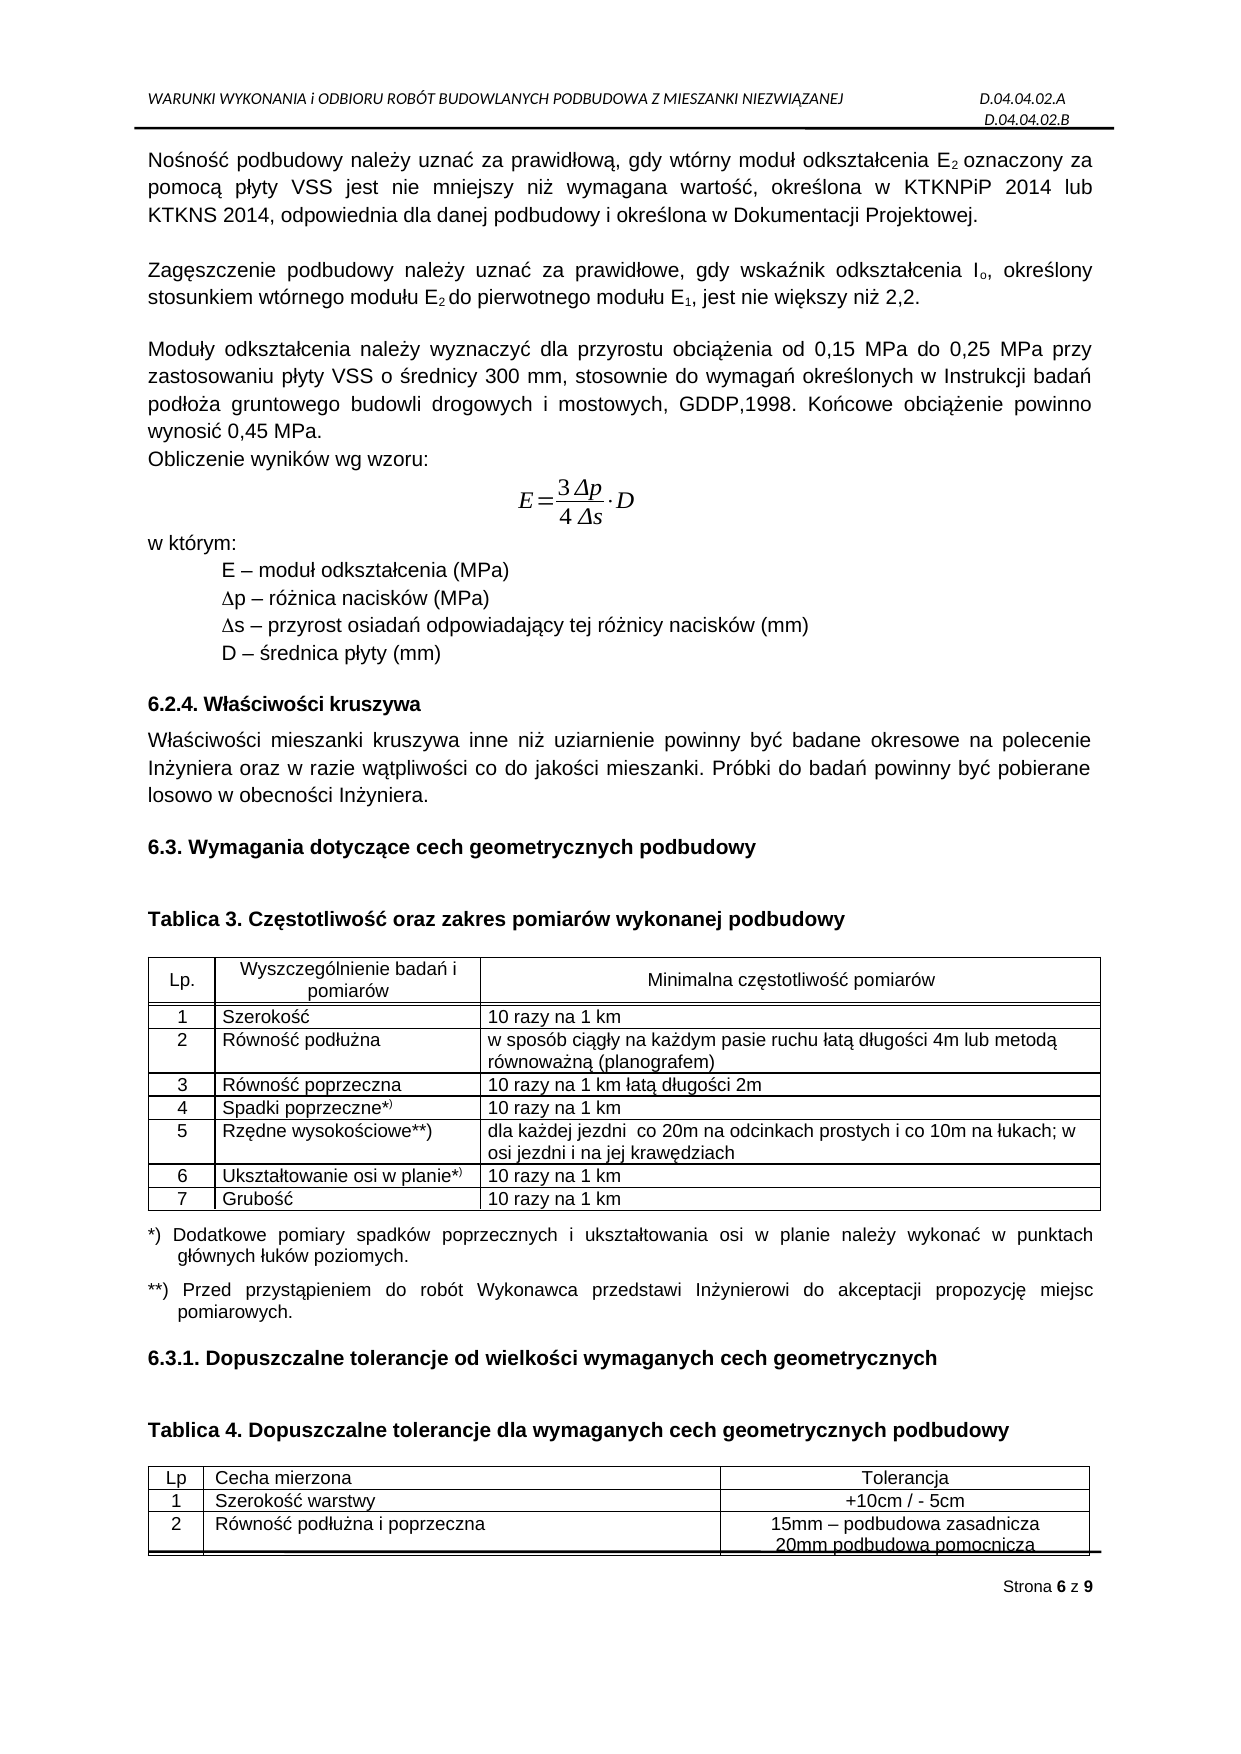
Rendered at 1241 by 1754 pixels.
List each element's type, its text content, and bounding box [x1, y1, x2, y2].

table_cell 1 [149, 1006, 214, 1028]
table_cell 2 [149, 1512, 203, 1555]
table_cell Równość poprzeczna [216, 1074, 480, 1095]
text 6.3.1. Dopuszczalne tolerancje od wielkości wymaganych cech geometrycznych [148, 1346, 1093, 1370]
text 6.2.4. Właściwości kruszywa [148, 692, 1093, 716]
table_header Lp. [149, 958, 214, 1001]
text Zagęszczenie podbudowy należy uznać za prawidłowe, gdy wskaźnik odkształcenia Io, określony stosunkiem wtórnego modułu E2 do pierwotnego modułu E1, jest nie większy niż 2,2. [148, 258, 1093, 309]
table_cell 10 razy na 1 km [481, 1165, 1100, 1186]
table_cell 10 razy na 1 km [481, 1188, 1100, 1209]
table_cell Szerokość [216, 1006, 480, 1028]
table_cell 1 [149, 1490, 203, 1511]
table_header Tolerancja [721, 1467, 1089, 1489]
text Obliczenie wyników wg wzoru: [148, 447, 1093, 471]
table_cell Równość podłużna i poprzeczna [204, 1512, 720, 1555]
text Moduły odkształcenia należy wyznaczyć dla przyrostu obciążenia od 0,15 MPa do 0,25 MPa przy zastosowaniu płyty VSS o średnicy 300 mm, stosownie do wymagań określonych w Instrukcji badań podłoża gruntowego budowli drogowych i mostowych, GDDP,1998. Końcowe obciążenie powinno wynosić 0,45 MPa. [148, 337, 1093, 443]
table_cell 6 [149, 1165, 214, 1186]
table_cell Równość podłużna [216, 1029, 480, 1072]
table_cell 2 [149, 1029, 214, 1072]
list *) Dodatkowe pomiary spadków poprzecznych i ukształtowania osi w planie należy wykonać w punktach głównych łuków poziomych. [148, 1223, 1094, 1267]
table_cell 4 [149, 1097, 214, 1118]
table_cell w sposób ciągły na każdym pasie ruchu łatą długości 4m lub metodą równoważną (planografem) [481, 1029, 1100, 1072]
text Właściwości mieszanki kruszywa inne niż uziarnienie powinny być badane okresowe na polecenie Inżyniera oraz w razie wątpliwości co do jakości mieszanki. Próbki do badań powinny być pobierane losowo w obecności Inżyniera. [148, 728, 1093, 807]
table_header Cecha mierzona [204, 1467, 720, 1489]
list E – moduł odkształcenia (MPa) [148, 558, 1093, 582]
table_cell Ukształtowanie osi w planie*) [216, 1165, 480, 1186]
table_cell 3 [149, 1074, 214, 1095]
text Nośność podbudowy należy uznać za prawidłową, gdy wtórny moduł odkształcenia E2 oznaczony za pomocą płyty VSS jest nie mniejszy niż wymagana wartość, określona w KTKNPiP 2014 lub KTKNS 2014, odpowiednia dla danej podbudowy i określona w Dokumentacji Projektowej. [148, 148, 1093, 227]
table_cell Rzędne wysokościowe**) [216, 1120, 480, 1163]
table_cell 10 razy na 1 km [481, 1006, 1100, 1028]
table_cell Szerokość warstwy [204, 1490, 720, 1511]
list s – przyrost osiadań odpowiadający tej różnicy nacisków (mm) [148, 613, 1093, 637]
text Tablica 3. Częstotliwość oraz zakres pomiarów wykonanej podbudowy [148, 906, 1093, 930]
table_cell 15mm – podbudowa zasadnicza 20mm podbudowa pomocnicza [721, 1512, 1089, 1555]
table_header Minimalna częstotliwość pomiarów [481, 958, 1100, 1001]
table_cell +10cm / - 5cm [721, 1490, 1089, 1511]
list p – różnica nacisków (MPa) [148, 585, 1093, 609]
table_cell 7 [149, 1188, 214, 1209]
table_cell 5 [149, 1120, 214, 1163]
text 6.3. Wymagania dotyczące cech geometrycznych podbudowy [148, 834, 1093, 858]
list **) Przed przystąpieniem do robót Wykonawca przedstawi Inżynierowi do akceptacji propozycję miejsc pomiarowych. [148, 1279, 1094, 1322]
table_header Lp [149, 1467, 203, 1489]
table_header Wyszczególnienie badań i pomiarów [216, 958, 480, 1001]
table_cell 10 razy na 1 km [481, 1097, 1100, 1118]
table_cell Spadki poprzeczne*) [216, 1097, 480, 1118]
table_cell dla każdej jezdni co 20m na odcinkach prostych i co 10m na łukach; w osi jezdni i na jej krawędziach [481, 1120, 1100, 1163]
table_cell 10 razy na 1 km łatą długości 2m [481, 1074, 1100, 1095]
table_cell Grubość [216, 1188, 480, 1209]
list w którym: [148, 530, 1093, 554]
list D – średnica płyty (mm) [148, 641, 1093, 664]
text Tablica 4. Dopuszczalne tolerancje dla wymaganych cech geometrycznych podbudowy [148, 1418, 1093, 1442]
